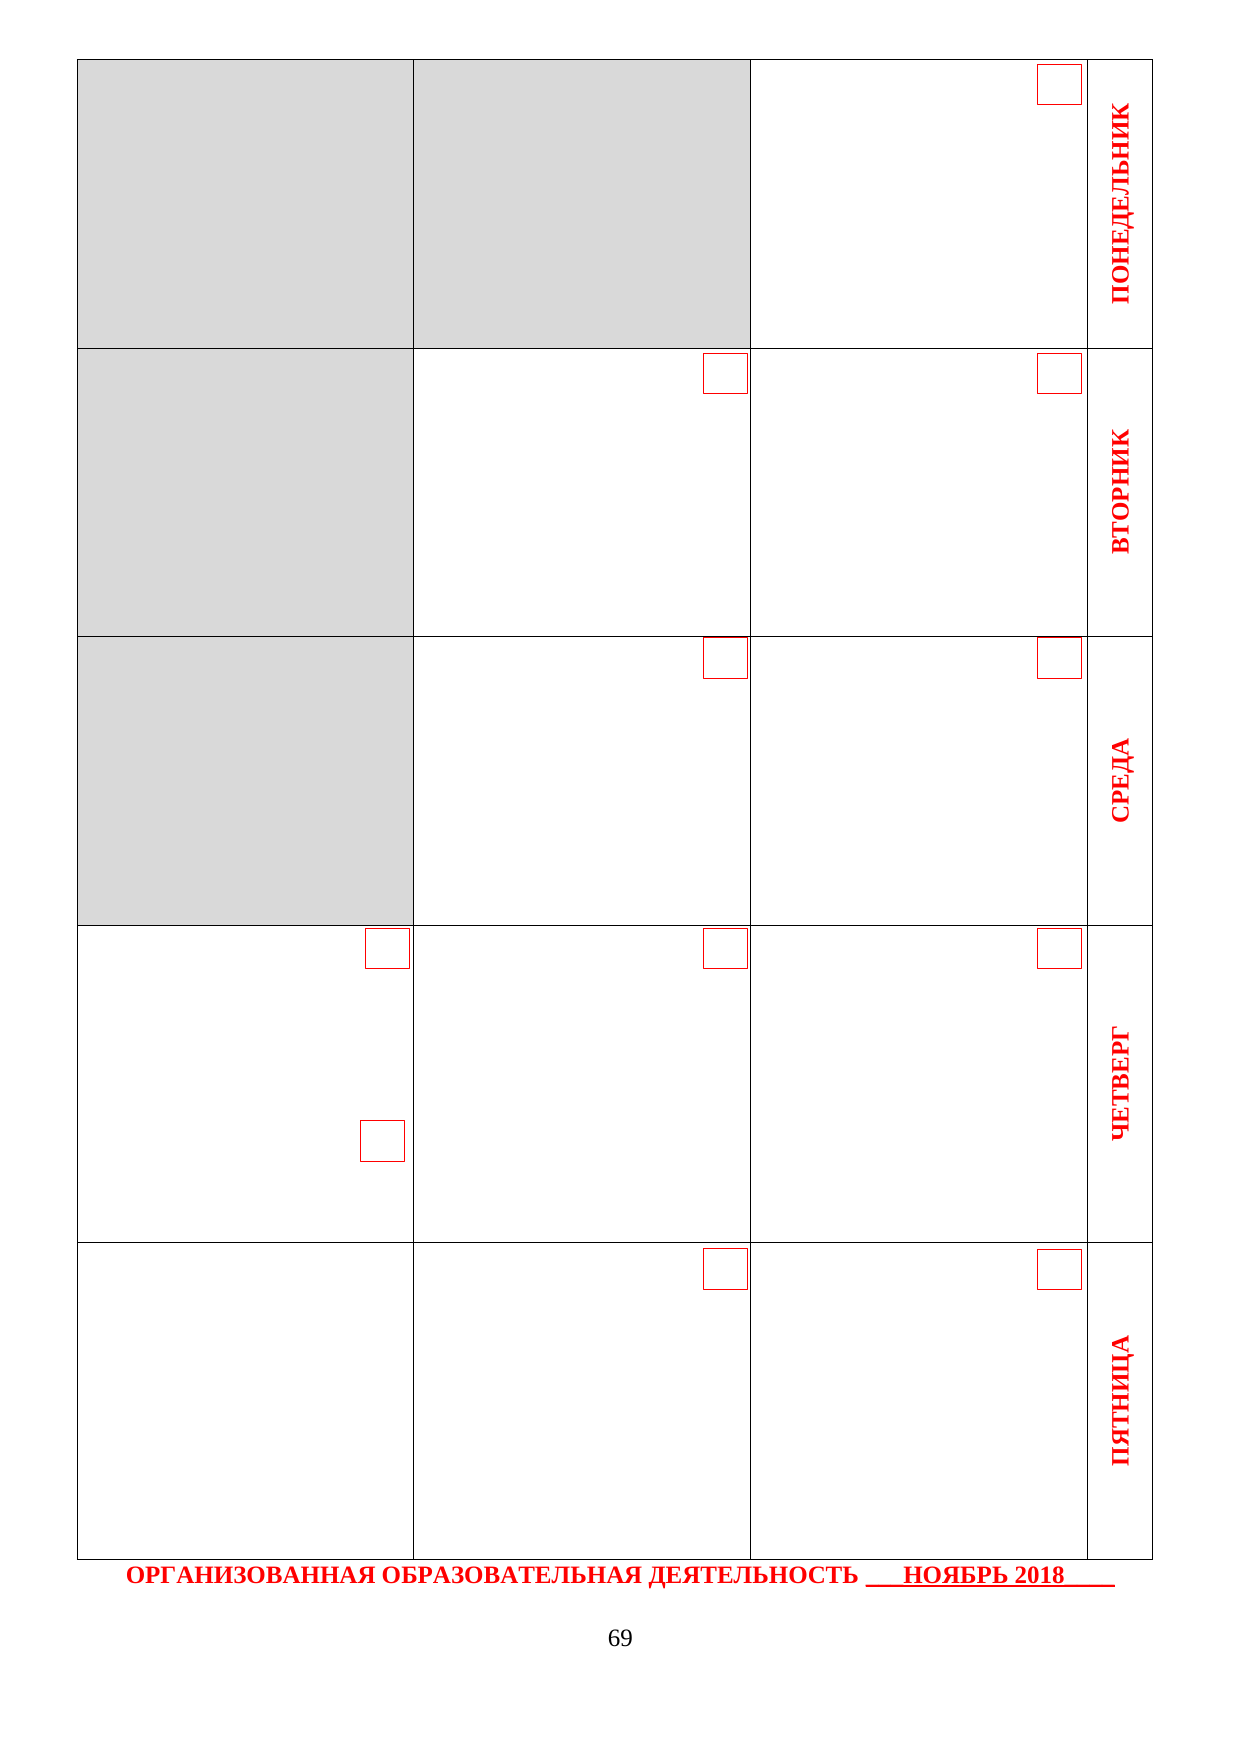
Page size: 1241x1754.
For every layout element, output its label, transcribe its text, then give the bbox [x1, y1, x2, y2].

table_cell [78, 1243, 413, 1559]
table_cell [414, 349, 750, 636]
table_cell ВТОРНИК [1088, 349, 1152, 636]
table_cell СРЕДА [1088, 637, 1152, 925]
table_cell [414, 637, 750, 925]
table_cell [78, 349, 413, 636]
table_cell [78, 926, 413, 1242]
table_cell [751, 637, 1087, 925]
table_cell [751, 1243, 1087, 1559]
table_header [78, 60, 413, 348]
table_header ПОНЕДЕЛЬНИК [1088, 60, 1152, 348]
table_cell [414, 1243, 750, 1559]
table_cell ЧЕТВЕРГ [1088, 926, 1152, 1242]
table_cell [414, 926, 750, 1242]
table_cell ПЯТНИЦА [1088, 1243, 1152, 1559]
table_header [414, 60, 750, 348]
table_cell [78, 637, 413, 925]
text ОРГАНИЗОВАННАЯ ОБРАЗОВАТЕЛЬНАЯ ДЕЯТЕЛЬНОСТЬ ___НОЯБРЬ 2018____ [89, 1560, 1152, 1589]
table_cell [751, 926, 1087, 1242]
table_cell [751, 349, 1087, 636]
table_header [751, 60, 1087, 348]
